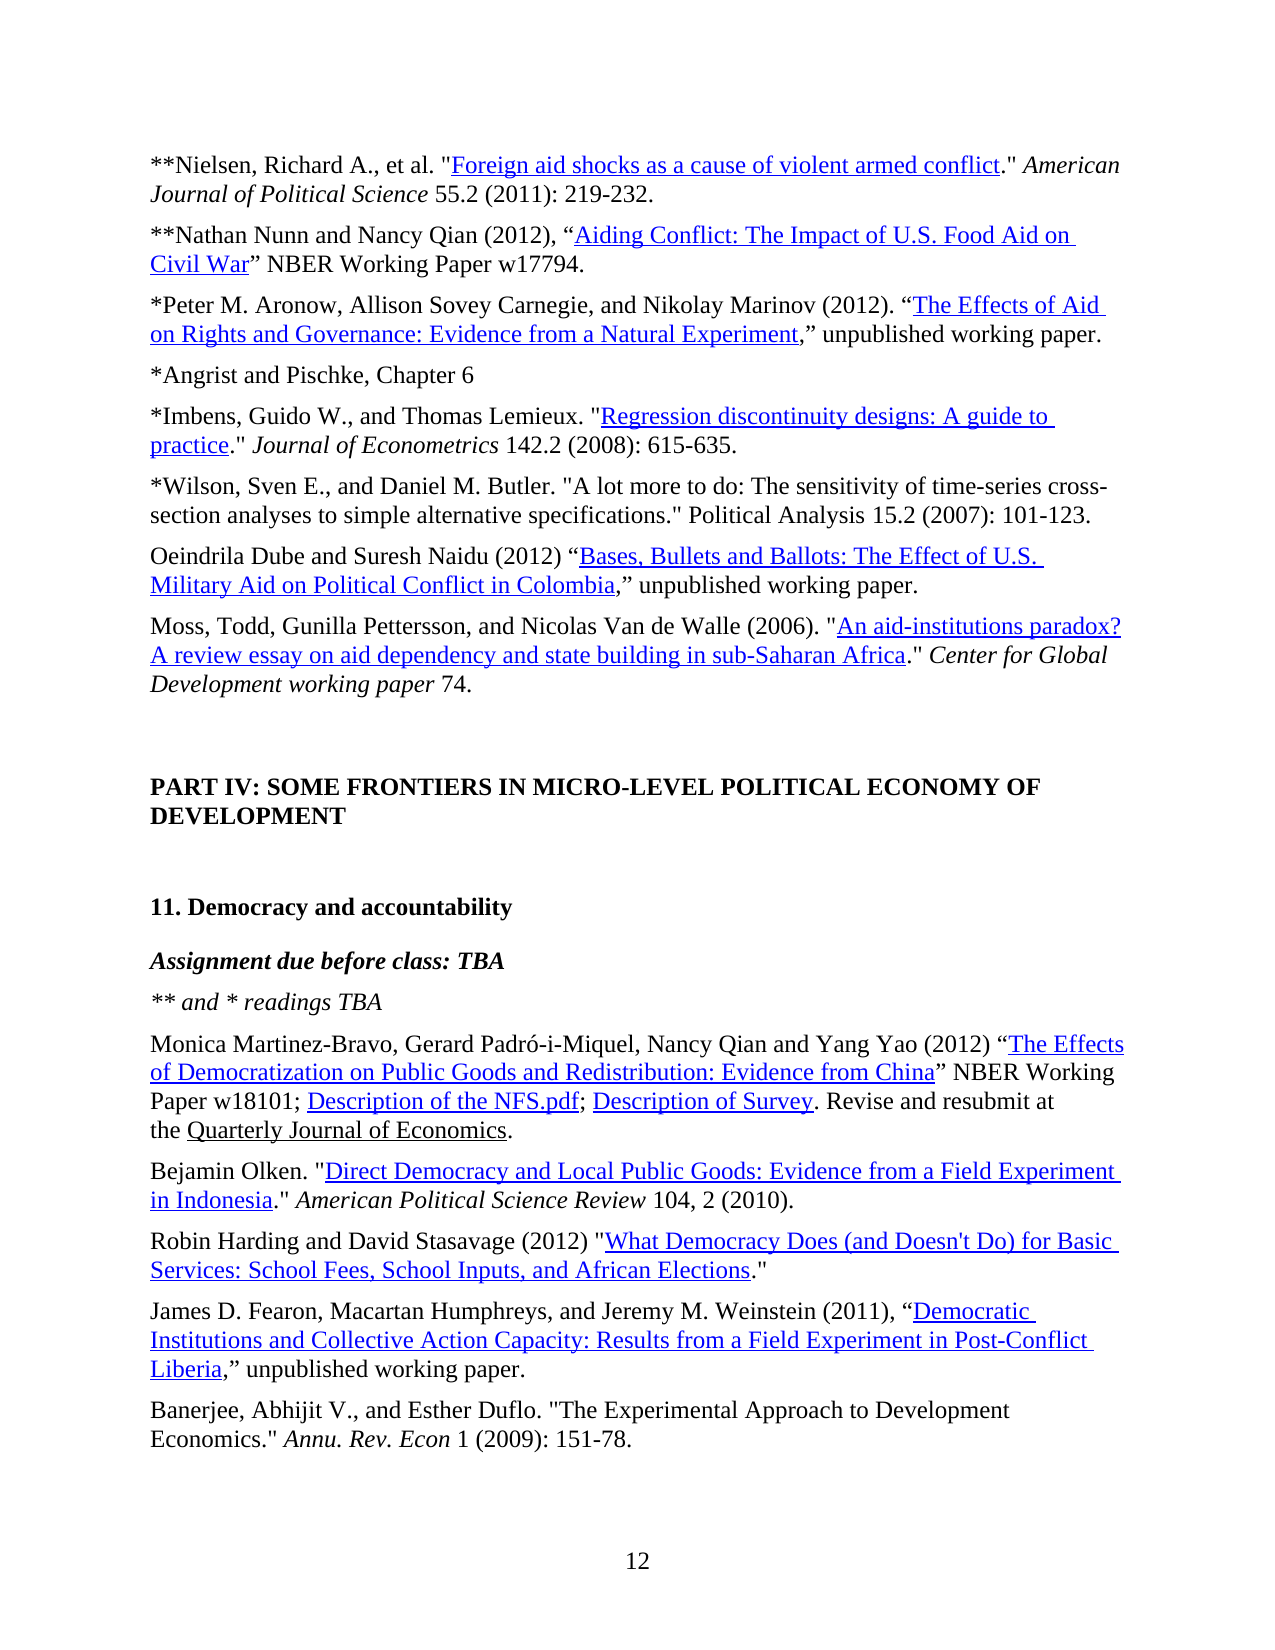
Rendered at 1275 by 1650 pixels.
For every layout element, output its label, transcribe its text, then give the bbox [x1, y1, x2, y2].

list **Nathan Nunn and Nancy Qian (2012), “Aiding Conflict: The Impact of U.S. Food Aid on Civil War” NBER Working Paper w17794. [150, 220, 1125, 277]
list Monica Martinez-Bravo, Gerard Padró-i-Miquel, Nancy Qian and Yang Yao (2012) “The Effects of Democratization on Public Goods and Redistribution: Evidence from China” NBER Working Paper w18101; Description of the NFS.pdf; Description of Survey. Revise and resubmit at the Quarterly Journal of Economics. [150, 1029, 1125, 1144]
list Assignment due before class: TBA [150, 946, 1125, 975]
list **Nielsen, Richard A., et al. "Foreign aid shocks as a cause of violent armed conflict." American Journal of Political Science 55.2 (2011): 219-232. [150, 150, 1125, 207]
list Bejamin Olken. "Direct Democracy and Local Public Goods: Evidence from a Field Experiment in Indonesia." American Political Science Review 104, 2 (2010). [150, 1156, 1125, 1214]
list ** and * readings TBA [150, 987, 1125, 1016]
list Oeindrila Dube and Suresh Naidu (2012) “Bases, Bullets and Ballots: The Effect of U.S. Military Aid on Political Conflict in Colombia,” unpublished working paper. [150, 541, 1125, 599]
subtitle Democracy and accountability [150, 892, 1125, 921]
list James D. Fearon, Macartan Humphreys, and Jeremy M. Weinstein (2011), “Democratic Institutions and Collective Action Capacity: Results from a Field Experiment in Post-Conflict Liberia,” unpublished working paper. [150, 1296, 1125, 1382]
text Moss, Todd, Gunilla Pettersson, and Nicolas Van de Walle (2006). "An aid-institutions paradox? A review essay on aid dependency and state building in sub-Saharan Africa." Center for Global Development working paper 74. [150, 611, 1125, 697]
list *Angrist and Pischke, Chapter 6 [150, 360, 1125, 389]
subtitle Part IV: SOME FRONTIERS IN MICRO-LEVEL political economy of development [150, 772, 1125, 830]
list Banerjee, Abhijit V., and Esther Duflo. "The Experimental Approach to Development Economics." Annu. Rev. Econ 1 (2009): 151-78. [150, 1395, 1125, 1452]
list *Imbens, Guido W., and Thomas Lemieux. "Regression discontinuity designs: A guide to practice." Journal of Econometrics 142.2 (2008): 615-635. [150, 401, 1125, 459]
list *Peter M. Aronow, Allison Sovey Carnegie, and Nikolay Marinov (2012). “The Effects of Aid on Rights and Governance: Evidence from a Natural Experiment,” unpublished working paper. [150, 290, 1125, 347]
list *Wilson, Sven E., and Daniel M. Butler. "A lot more to do: The sensitivity of time-series cross-section analyses to simple alternative specifications." Political Analysis 15.2 (2007): 101-123. [150, 471, 1125, 529]
list Robin Harding and David Stasavage (2012) "What Democracy Does (and Doesn't Do) for Basic Services: School Fees, School Inputs, and African Elections." [150, 1226, 1125, 1284]
